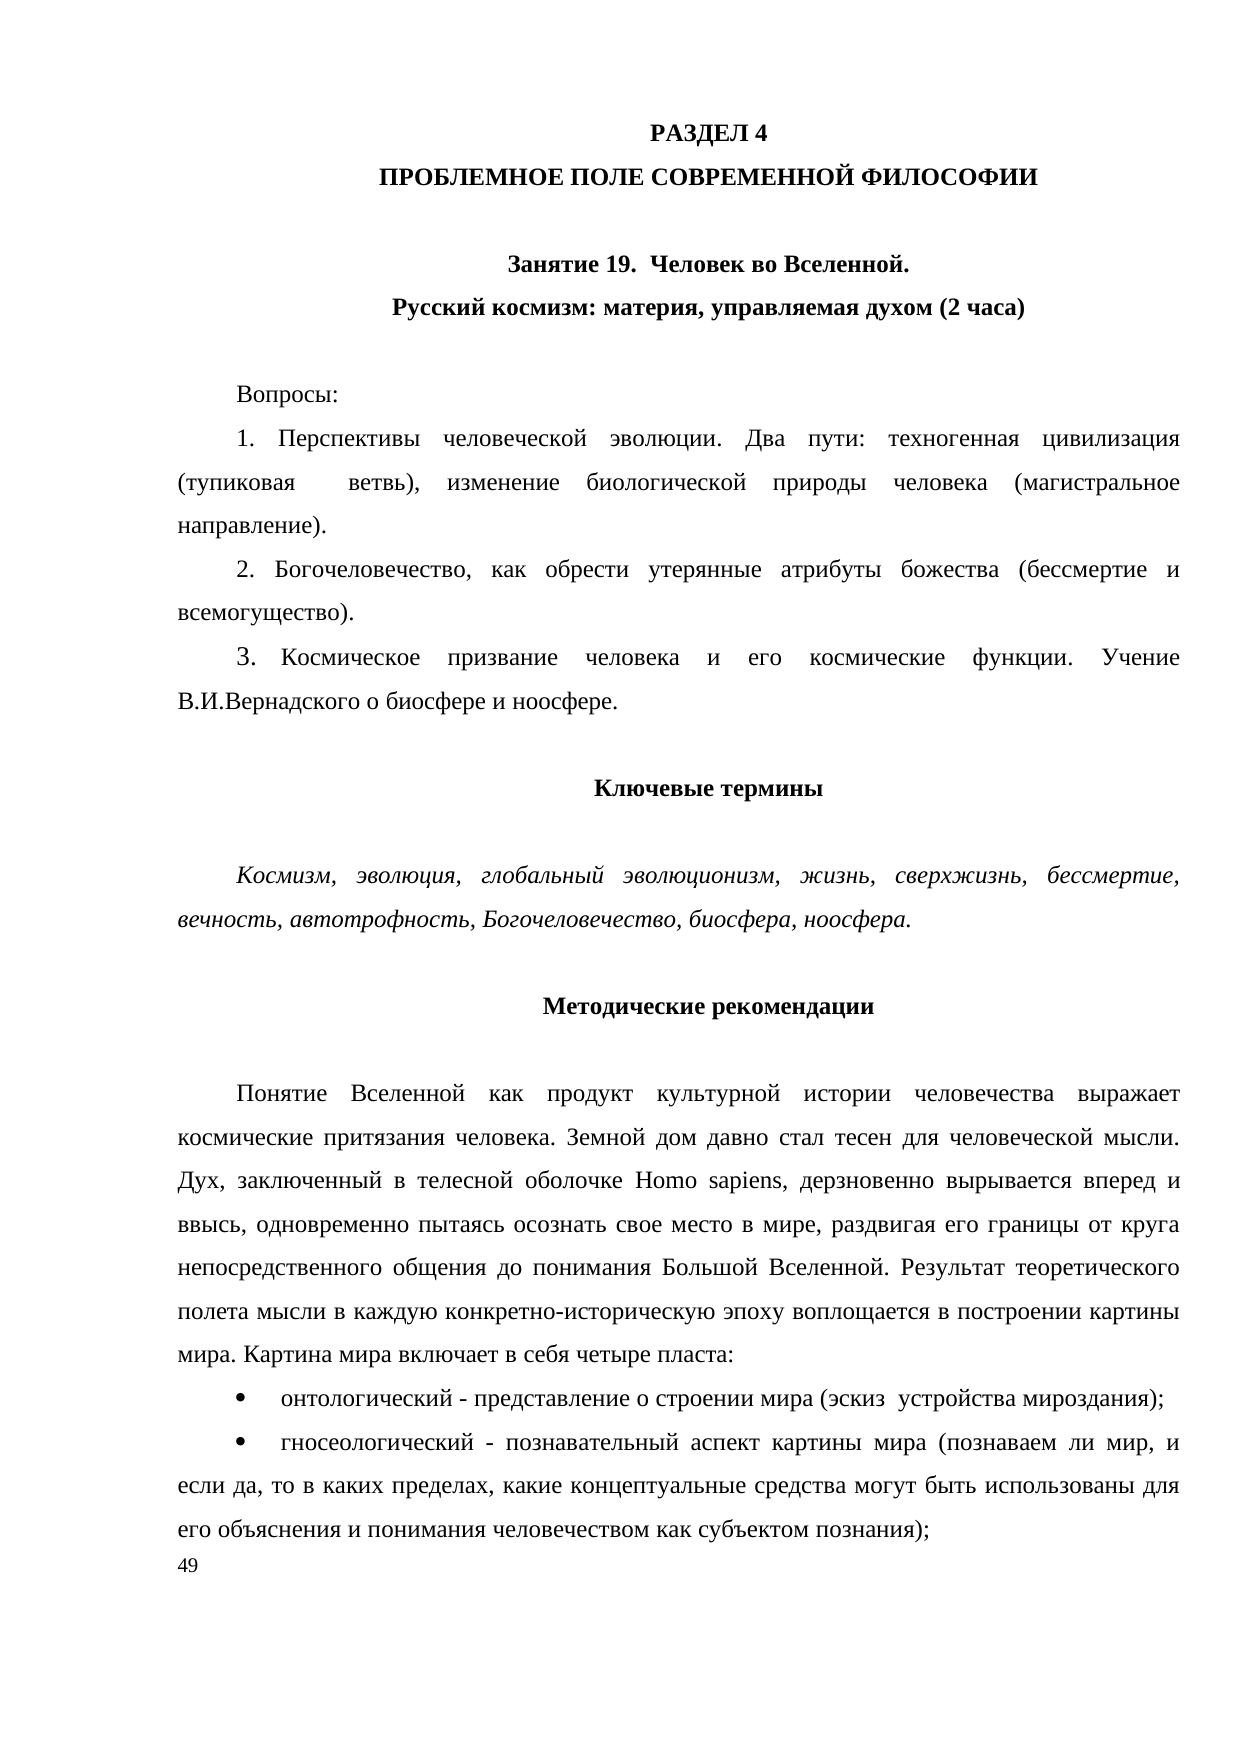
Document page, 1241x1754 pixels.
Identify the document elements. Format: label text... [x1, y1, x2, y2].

text Занятие 19. Человек во Вселенной. [177, 249, 1181, 278]
list гносеологический - познавательный аспект картины мира (познаваем ли мир, и если да, то в каких пределах, какие концептуальные средства могут быть использованы для его объяснения и понимания человечеством как субъектом познания); [177, 1426, 1181, 1542]
subtitle Методические рекомендации [177, 991, 1181, 1020]
text Космизм, эволюция, глобальный эволюционизм, жизнь, сверхжизнь, бессмертие, вечность, автотрофность, Богочеловечество, биосфера, ноосфера. [177, 860, 1181, 933]
subtitle РАЗДЕЛ 4 [177, 118, 1181, 147]
text 2. Богочеловечество, как обрести утерянные атрибуты божества (бессмертие и всемогущество). [177, 553, 1181, 626]
text Понятие Вселенной как продукт культурной истории человечества выражает космические притязания человека. Земной дом давно стал тесен для человеческой мысли. Дух, заключенный в телесной оболочке Homo sapiens, дерзновенно вырывается вперед и ввысь, одновременно пытаясь осознать свое место в мире, раздвигая его границы от круга непосредственного общения до понимания Большой Вселенной. Результат теоретического полета мысли в каждую конкретно-историческую эпоху воплощается в построении картины мира. Картина мира включает в себя четыре пласта: [177, 1078, 1181, 1368]
list онтологический - представление о строении мира (эскиз устройства мироздания); [177, 1383, 1181, 1412]
subtitle ПРОБЛЕМНОЕ ПОЛЕ СОВРЕМЕННОЙ ФИЛОСОФИИ [177, 162, 1181, 191]
subtitle Ключевые термины [177, 773, 1181, 802]
text Вопросы: [177, 379, 1181, 408]
text Русский космизм: материя, управляемая духом (2 часа) [177, 292, 1181, 321]
list Космическое призвание человека и его космические функции. Учение В.И.Вернадского о биосфере и ноосфере. [177, 641, 1181, 715]
text 1. Перспективы человеческой эволюции. Два пути: техногенная цивилизация (тупиковая ветвь), изменение биологической природы человека (магистральное направление). [177, 423, 1181, 539]
